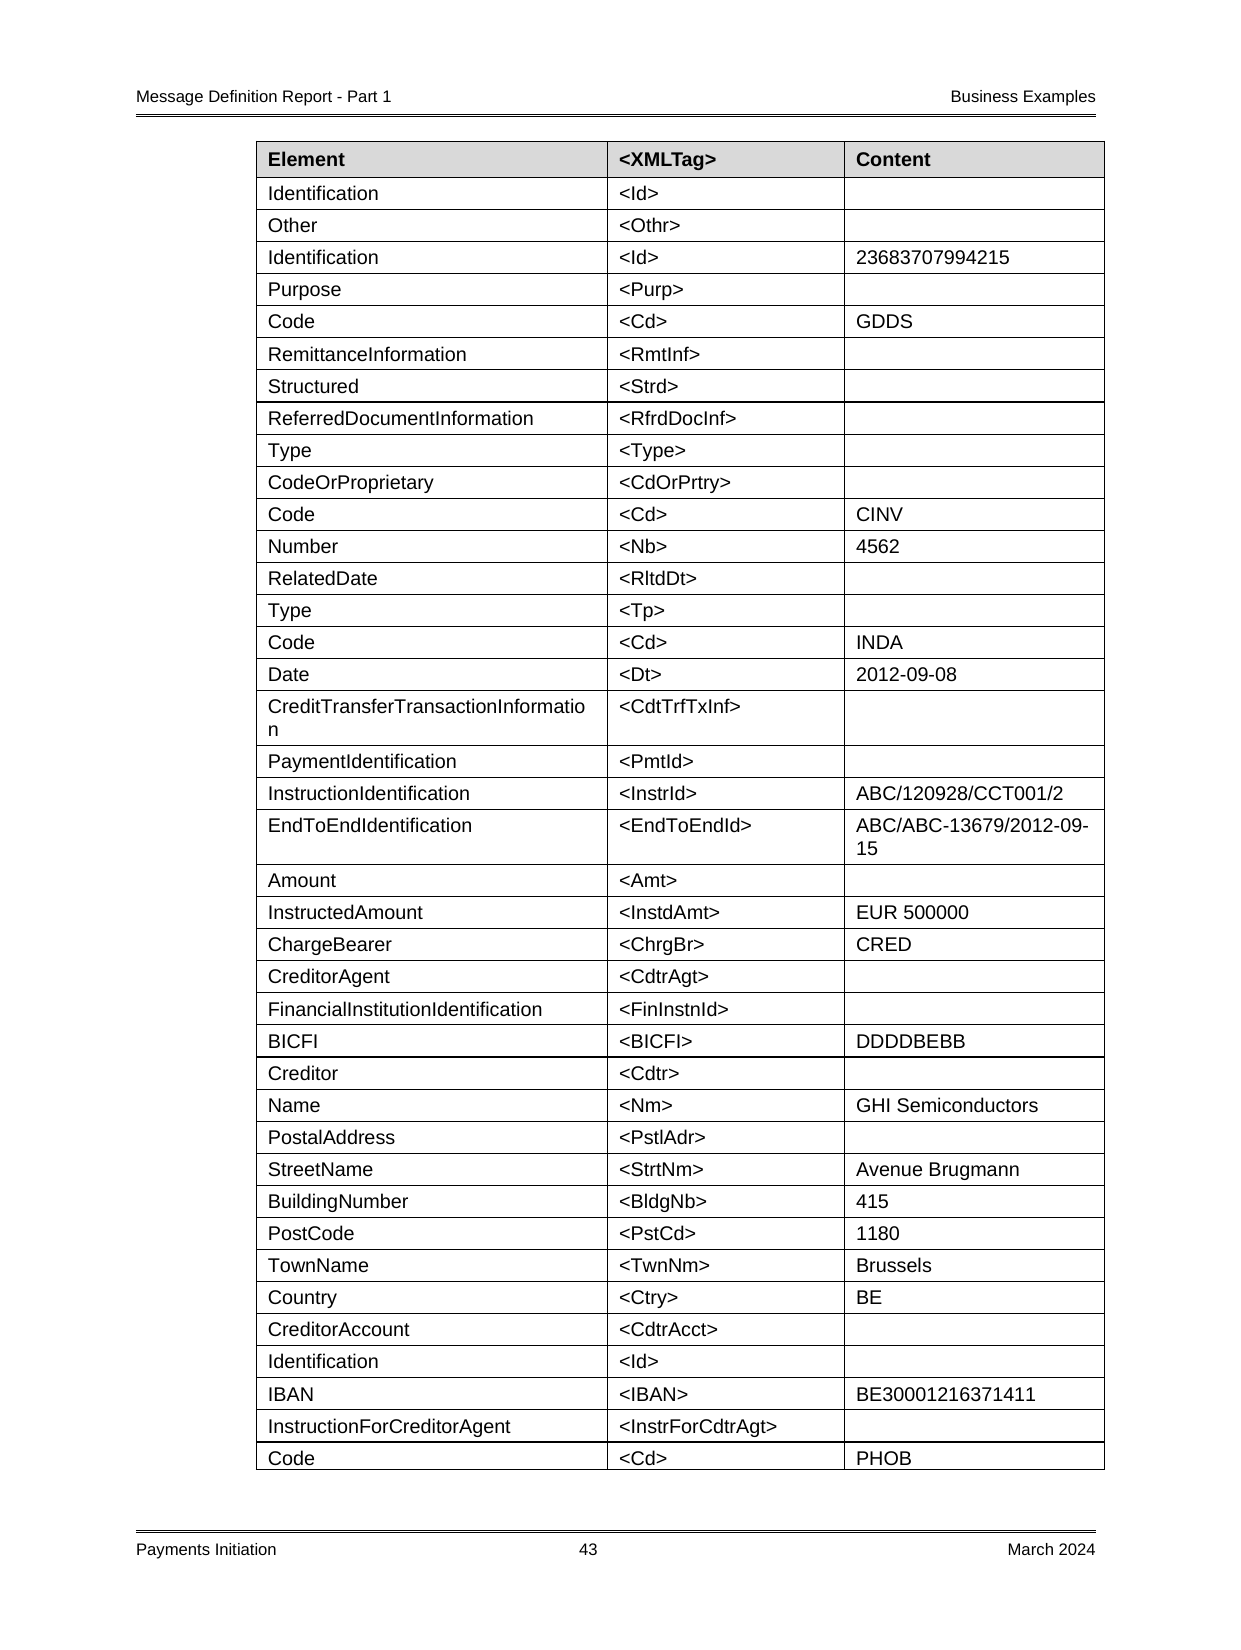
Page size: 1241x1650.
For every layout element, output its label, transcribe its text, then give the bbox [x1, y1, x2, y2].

table_cell InstructionForCreditorAgent [257, 1410, 607, 1441]
table_cell <Cdtr> [608, 1058, 844, 1088]
table_cell StreetName [257, 1154, 607, 1185]
table_cell <BldgNb> [608, 1186, 844, 1217]
table_cell CINV [845, 499, 1104, 530]
table_cell <Strd> [608, 370, 844, 401]
table_cell 2012-09-08 [845, 659, 1104, 690]
table_cell <InstrId> [608, 778, 844, 809]
table_cell <Nb> [608, 531, 844, 562]
table_cell <StrtNm> [608, 1154, 844, 1185]
table_cell [845, 403, 1104, 433]
table_cell [845, 563, 1104, 594]
table_cell Avenue Brugmann [845, 1154, 1104, 1185]
table_cell ABC/120928/CCT001/2 [845, 778, 1104, 809]
table_cell EndToEndIdentification [257, 810, 607, 864]
table_cell <PmtId> [608, 746, 844, 777]
table_cell <CdtTrfTxInf> [608, 691, 844, 745]
table_cell <PstlAdr> [608, 1122, 844, 1153]
table_header Element [257, 142, 607, 177]
table_cell Brussels [845, 1250, 1104, 1281]
table_cell [845, 961, 1104, 992]
table_cell BuildingNumber [257, 1186, 607, 1217]
table_cell Code [257, 306, 607, 337]
table_cell GDDS [845, 306, 1104, 337]
table_cell <Cd> [608, 627, 844, 658]
table_cell [845, 746, 1104, 777]
table_cell Structured [257, 370, 607, 401]
table_cell <Cd> [608, 1443, 844, 1469]
table_cell Code [257, 627, 607, 658]
table_cell INDA [845, 627, 1104, 658]
table_cell <Type> [608, 435, 844, 466]
table_cell [845, 370, 1104, 401]
table_cell ChargeBearer [257, 929, 607, 960]
table_cell RemittanceInformation [257, 338, 607, 369]
table_cell CreditorAgent [257, 961, 607, 992]
table_cell <IBAN> [608, 1378, 844, 1409]
table_cell PostalAddress [257, 1122, 607, 1153]
table_cell Number [257, 531, 607, 562]
table_cell IBAN [257, 1378, 607, 1409]
table_cell FinancialInstitutionIdentification [257, 993, 607, 1024]
table_cell [845, 210, 1104, 241]
table_cell Amount [257, 865, 607, 896]
table_cell <InstdAmt> [608, 897, 844, 928]
table_cell Creditor [257, 1058, 607, 1088]
table_cell <ChrgBr> [608, 929, 844, 960]
table_cell ReferredDocumentInformation [257, 403, 607, 433]
table_cell GHI Semiconductors [845, 1090, 1104, 1121]
table_cell [845, 993, 1104, 1024]
table_cell <Amt> [608, 865, 844, 896]
table_cell Country [257, 1282, 607, 1313]
table_cell 415 [845, 1186, 1104, 1217]
table_cell BE30001216371411 [845, 1378, 1104, 1409]
table_cell <Dt> [608, 659, 844, 690]
table_cell [845, 1314, 1104, 1345]
table_cell <Purp> [608, 274, 844, 305]
table_header <XMLTag> [608, 142, 844, 177]
table_cell [845, 1058, 1104, 1088]
table_cell ABC/ABC-13679/2012-09-15 [845, 810, 1104, 864]
table_cell <RmtInf> [608, 338, 844, 369]
table_cell <RltdDt> [608, 563, 844, 594]
table_cell CreditorAccount [257, 1314, 607, 1345]
table_cell <CdtrAgt> [608, 961, 844, 992]
table_cell 23683707994215 [845, 242, 1104, 273]
table_cell InstructedAmount [257, 897, 607, 928]
table_cell [845, 435, 1104, 466]
table_cell [845, 691, 1104, 745]
table_cell PaymentIdentification [257, 746, 607, 777]
table_header Content [845, 142, 1104, 177]
table_cell PostCode [257, 1218, 607, 1249]
table_cell Code [257, 499, 607, 530]
table_cell [845, 467, 1104, 498]
table_cell <CdtrAcct> [608, 1314, 844, 1345]
table_cell <Nm> [608, 1090, 844, 1121]
table_cell <PstCd> [608, 1218, 844, 1249]
table_cell <Id> [608, 1346, 844, 1377]
table_cell <Id> [608, 178, 844, 209]
table_cell Name [257, 1090, 607, 1121]
table_cell <BICFI> [608, 1025, 844, 1056]
table_cell [845, 595, 1104, 626]
table_cell [845, 178, 1104, 209]
table_cell [845, 1346, 1104, 1377]
table_cell 4562 [845, 531, 1104, 562]
table_cell <EndToEndId> [608, 810, 844, 864]
table_cell Purpose [257, 274, 607, 305]
table_cell InstructionIdentification [257, 778, 607, 809]
table_cell <CdOrPrtry> [608, 467, 844, 498]
table_cell Identification [257, 178, 607, 209]
table_cell DDDDBEBB [845, 1025, 1104, 1056]
table_cell Identification [257, 242, 607, 273]
table_cell <Othr> [608, 210, 844, 241]
table_cell BE [845, 1282, 1104, 1313]
table_cell <TwnNm> [608, 1250, 844, 1281]
table_cell <Ctry> [608, 1282, 844, 1313]
table_cell CRED [845, 929, 1104, 960]
table_cell PHOB [845, 1443, 1104, 1469]
table_cell EUR 500000 [845, 897, 1104, 928]
table_cell <Cd> [608, 306, 844, 337]
table_cell <FinInstnId> [608, 993, 844, 1024]
table_cell CreditTransferTransactionInformation [257, 691, 607, 745]
table_cell [845, 338, 1104, 369]
table_cell [845, 1410, 1104, 1441]
table_cell Type [257, 435, 607, 466]
table_cell 1180 [845, 1218, 1104, 1249]
table_cell <InstrForCdtrAgt> [608, 1410, 844, 1441]
table_cell [845, 274, 1104, 305]
table_cell RelatedDate [257, 563, 607, 594]
table_cell CodeOrProprietary [257, 467, 607, 498]
table_cell TownName [257, 1250, 607, 1281]
table_cell BICFI [257, 1025, 607, 1056]
table_cell <Cd> [608, 499, 844, 530]
table_cell [845, 865, 1104, 896]
table_cell [845, 1122, 1104, 1153]
table_cell Code [257, 1443, 607, 1469]
table_cell <Tp> [608, 595, 844, 626]
table_cell Identification [257, 1346, 607, 1377]
table_cell Other [257, 210, 607, 241]
table_cell <Id> [608, 242, 844, 273]
table_cell Type [257, 595, 607, 626]
table_cell <RfrdDocInf> [608, 403, 844, 433]
table_cell Date [257, 659, 607, 690]
